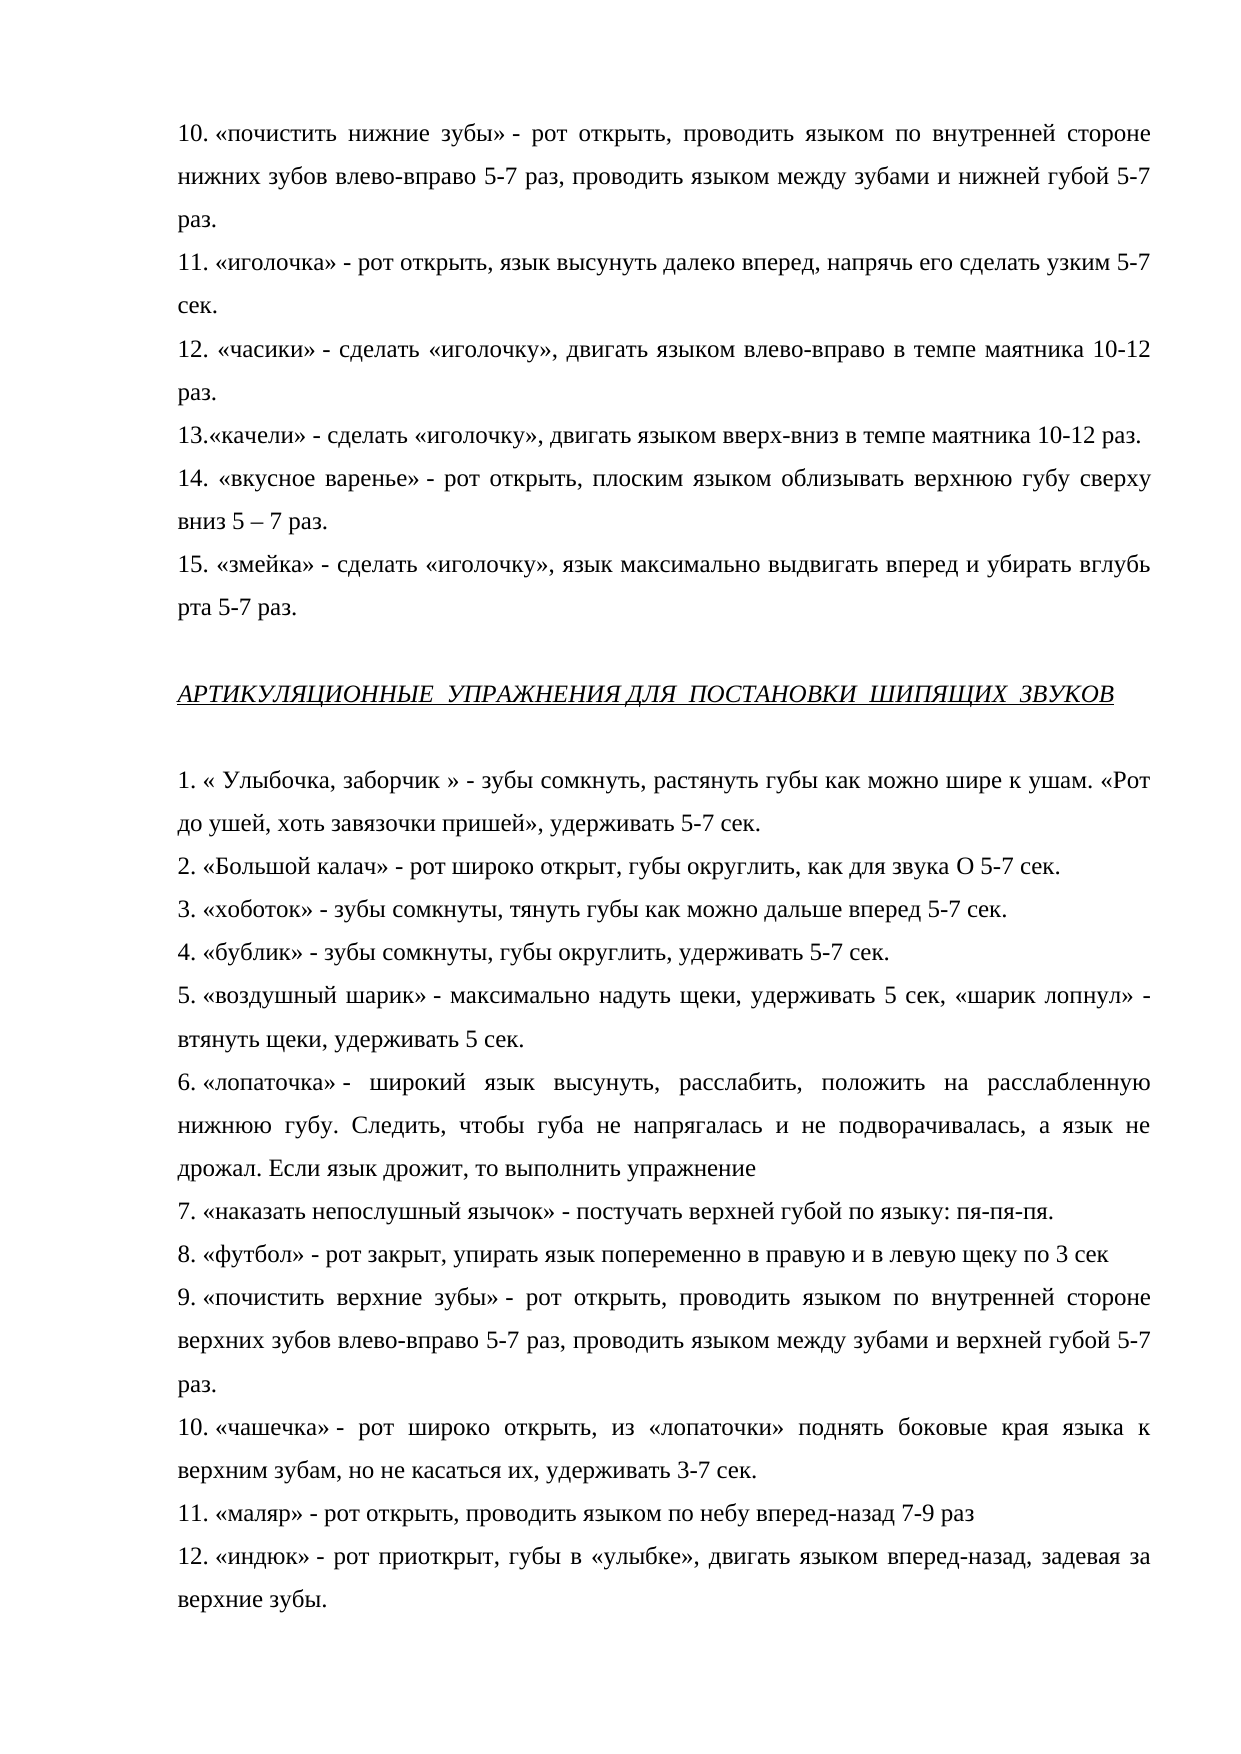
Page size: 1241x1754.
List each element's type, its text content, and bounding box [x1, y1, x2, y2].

text 13.«качели» - сделать «иголочку», двигать языком вверх-вниз в темпе маятника 10-12 раз. [177, 420, 1152, 449]
text 5. «воздушный шарик» - максимально надуть щеки, удерживать 5 сек, «шарик лопнул» - втянуть щеки, удерживать 5 сек. [177, 981, 1152, 1052]
text 1. « Улыбочка, заборчик » - зубы сомкнуть, растянуть губы как можно шире к ушам. «Рот до ушей, хоть завязочки пришей», удерживать 5-7 сек. [177, 765, 1152, 837]
text 3. «хоботок» - зубы сомкнуты, тянуть губы как можно дальше вперед 5-7 сек. [177, 894, 1152, 923]
text АРТИКУЛЯЦИОННЫЕ УПРАЖНЕНИЯ ДЛЯ ПОСТАНОВКИ ШИПЯЩИХ ЗВУКОВ [177, 679, 1152, 707]
text 11. «иголочка» - рот открыть, язык высунуть далеко вперед, напрячь его сделать узким 5-7 сек. [177, 247, 1152, 319]
text 8. «футбол» - рот закрыт, упирать язык попеременно в правую и в левую щеку по 3 сек [177, 1239, 1152, 1268]
text 9. «почистить верхние зубы» - рот открыть, проводить языком по внутренней стороне верхних зубов влево-вправо 5-7 раз, проводить языком между зубами и верхней губой 5-7 раз. [177, 1282, 1152, 1397]
text 10. «чашечка» - рот широко открыть, из «лопаточки» поднять боковые края языка к верхним зубам, но не касаться их, удерживать 3-7 сек. [177, 1412, 1152, 1484]
text 6. «лопаточка» - широкий язык высунуть, расслабить, положить на расслабленную нижнюю губу. Следить, чтобы губа не напрягалась и не подворачивалась, а язык не дрожал. Если язык дрожит, то выполнить упражнение [177, 1067, 1152, 1182]
text 10. «почистить нижние зубы» - рот открыть, проводить языком по внутренней стороне нижних зубов влево-вправо 5-7 раз, проводить языком между зубами и нижней губой 5-7 раз. [177, 118, 1152, 233]
text 14. «вкусное варенье» - рот открыть, плоским языком облизывать верхнюю губу сверху вниз 5 – 7 раз. [177, 463, 1152, 535]
text 12. «индюк» - рот приоткрыт, губы в «улыбке», двигать языком вперед-назад, задевая за верхние зубы. [177, 1541, 1152, 1613]
text 4. «бублик» - зубы сомкнуты, губы округлить, удерживать 5-7 сек. [177, 937, 1152, 966]
text 7. «наказать непослушный язычок» - постучать верхней губой по языку: пя-пя-пя. [177, 1196, 1152, 1225]
text 11. «маляр» - рот открыть, проводить языком по небу вперед-назад 7-9 раз [177, 1498, 1152, 1527]
text 2. «Большой калач» - рот широко открыт, губы округлить, как для звука О 5-7 сек. [177, 851, 1152, 880]
text 12. «часики» - сделать «иголочку», двигать языком влево-вправо в темпе маятника 10-12 раз. [177, 334, 1152, 406]
text 15. «змейка» - сделать «иголочку», язык максимально выдвигать вперед и убирать вглубь рта 5-7 раз. [177, 549, 1152, 621]
